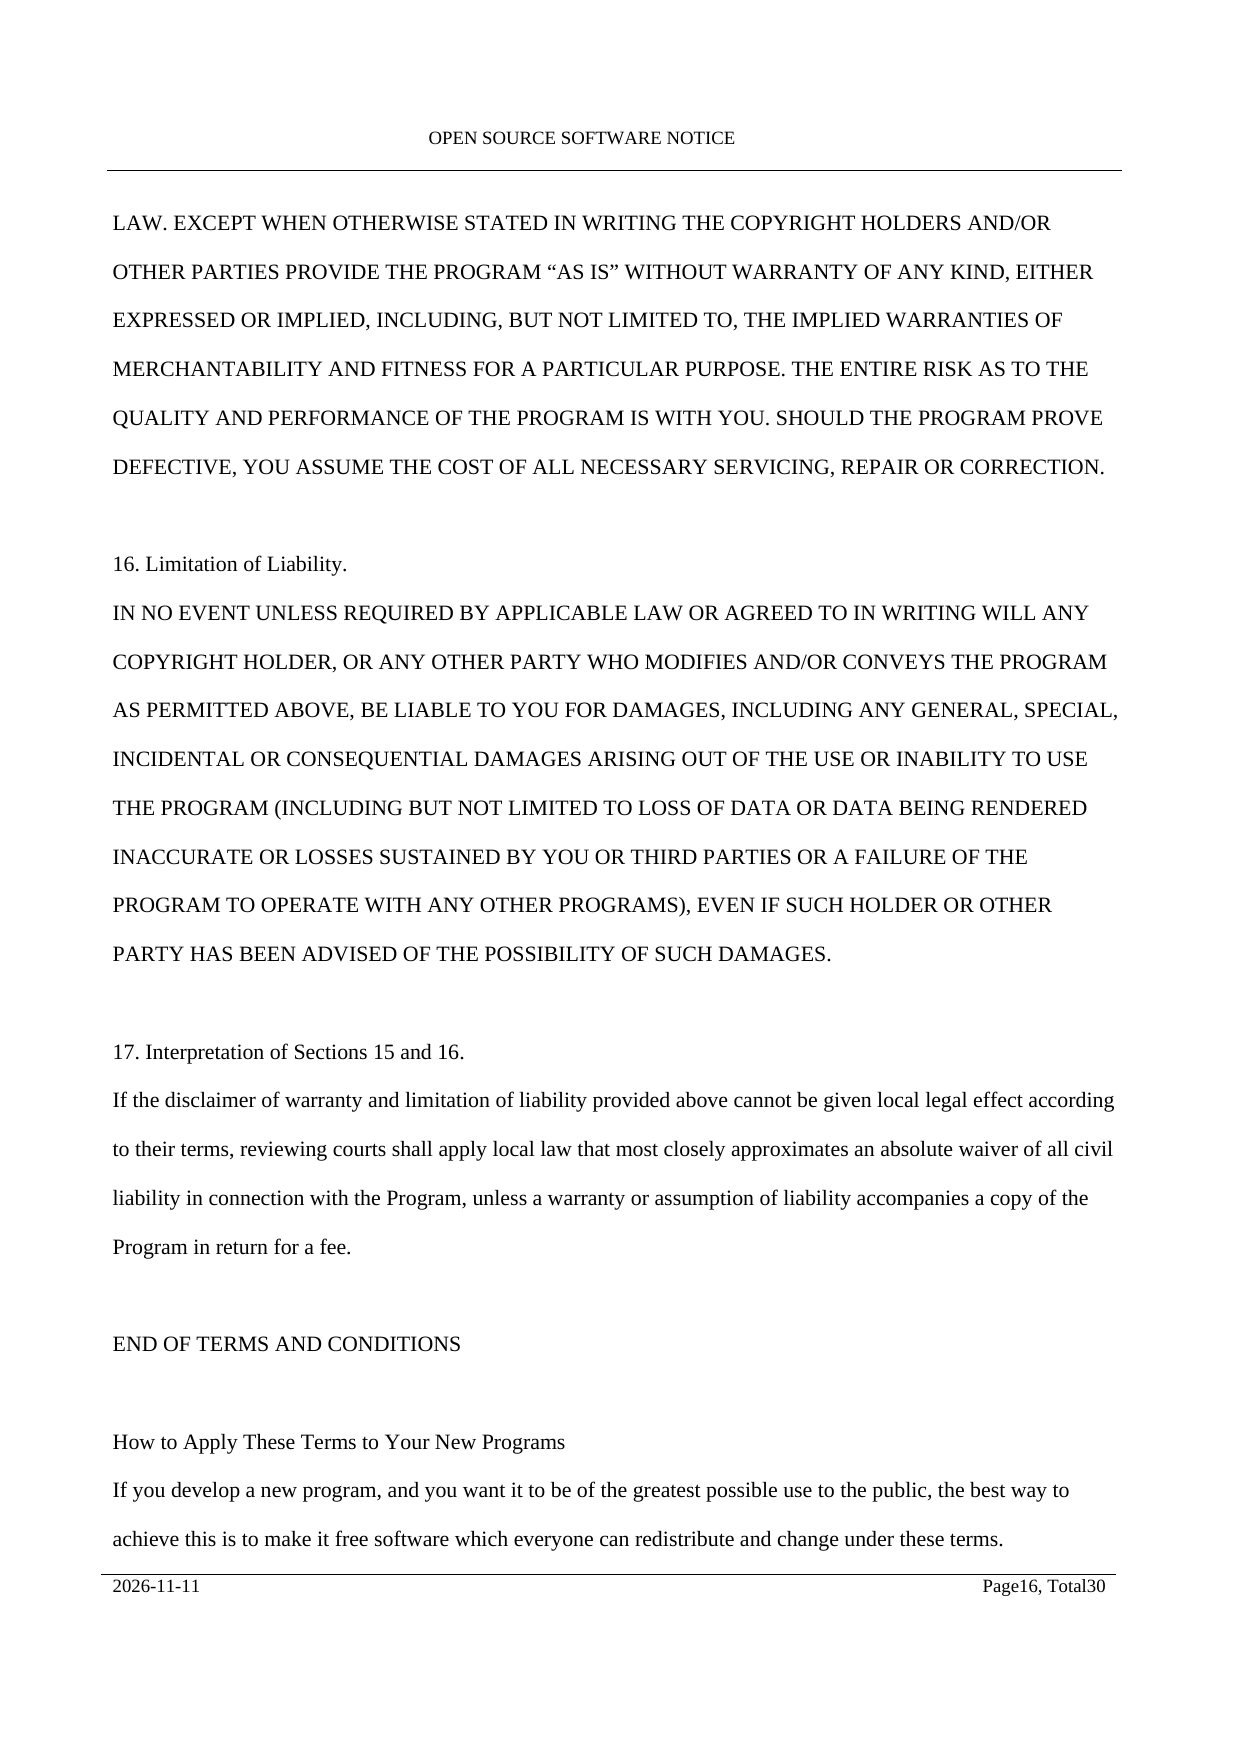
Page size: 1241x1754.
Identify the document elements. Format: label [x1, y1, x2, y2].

text [112, 206, 1128, 1555]
